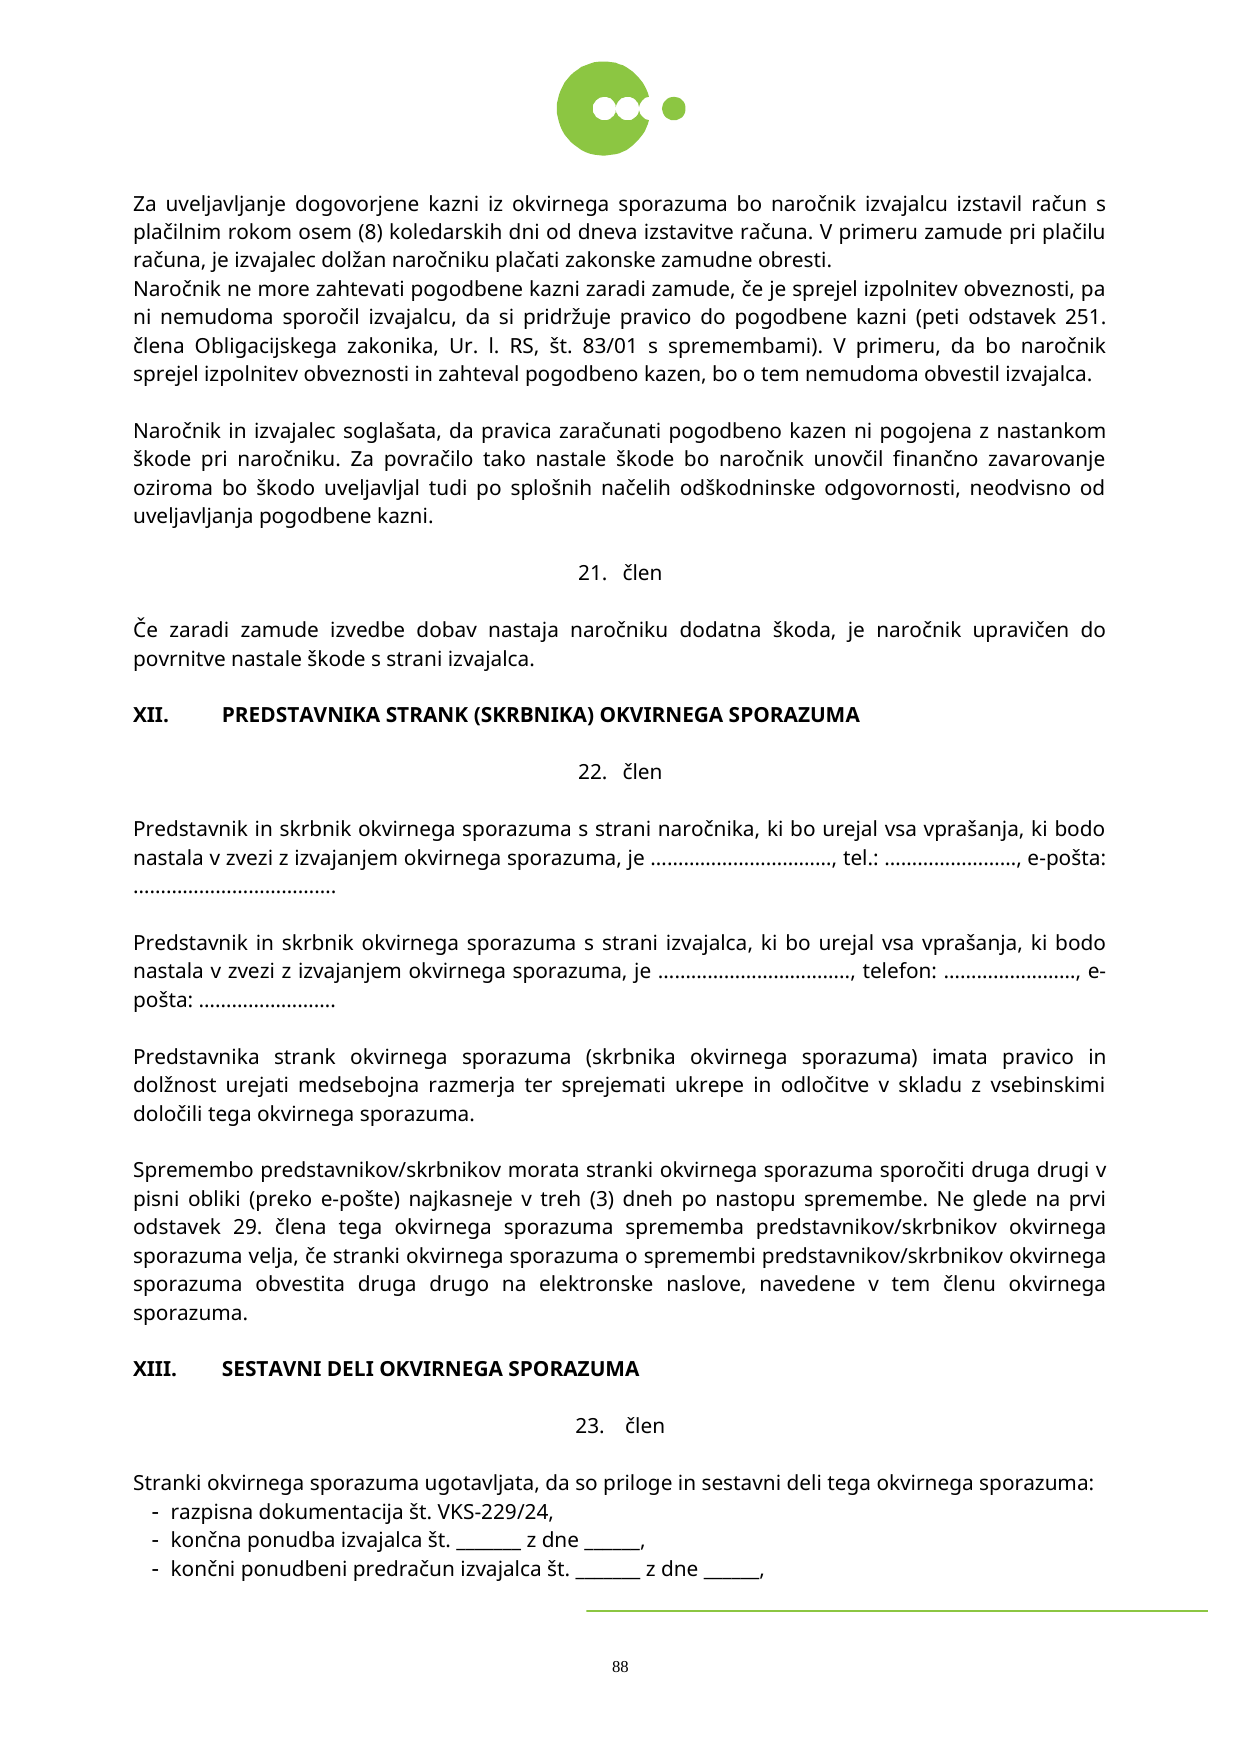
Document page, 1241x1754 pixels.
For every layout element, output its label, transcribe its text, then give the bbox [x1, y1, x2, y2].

text Za uveljavljanje dogovorjene kazni iz okvirnega sporazuma bo naročnik izvajalcu izstavil račun s plačilnim rokom osem (8) koledarskih dni od dneva izstavitve računa. V primeru zamude pri plačilu računa, je izvajalec dolžan naročniku plačati zakonske zamudne obresti. [133, 189, 1107, 274]
list končna ponudba izvajalca št. _______ z dne ______, [152, 1525, 1107, 1554]
list razpisna dokumentacija št. VKS-229/24, [152, 1497, 1107, 1525]
list končni ponudbeni predračun izvajalca št. _______ z dne ______, [152, 1554, 1107, 1582]
list PREDSTAVNIKA STRANK (SKRBNIKA) OKVIRNEGA SPORAZUMA [133, 701, 1107, 729]
text Stranki okvirnega sporazuma ugotavljata, da so priloge in sestavni deli tega okvirnega sporazuma: [133, 1468, 1107, 1497]
text Predstavnik in skrbnik okvirnega sporazuma s strani naročnika, ki bo urejal vsa vprašanja, ki bodo nastala v zvezi z izvajanjem okvirnega sporazuma, je ……………………………, tel.: ……………………, e-pošta: ………………………………. [133, 814, 1107, 899]
text Naročnik in izvajalec soglašata, da pravica zaračunati pogodbeno kazen ni pogojena z nastankom škode pri naročniku. Za povračilo tako nastale škode bo naročnik unovčil finančno zavarovanje oziroma bo škodo uveljavljal tudi po splošnih načelih odškodninske odgovornosti, neodvisno od uveljavljanja pogodbene kazni. [133, 416, 1107, 530]
list člen [133, 558, 1107, 587]
text Spremembo predstavnikov/skrbnikov morata stranki okvirnega sporazuma sporočiti druga drugi v pisni obliki (preko e-pošte) najkasneje v treh (3) dneh po nastopu spremembe. Ne glede na prvi odstavek 29. člena tega okvirnega sporazuma sprememba predstavnikov/skrbnikov okvirnega sporazuma velja, če stranki okvirnega sporazuma o spremembi predstavnikov/skrbnikov okvirnega sporazuma obvestita druga drugo na elektronske naslove, navedene v tem členu okvirnega sporazuma. [133, 1156, 1107, 1326]
list člen [133, 1411, 1107, 1440]
text Naročnik ne more zahtevati pogodbene kazni zaradi zamude, če je sprejel izpolnitev obveznosti, pa ni nemudoma sporočil izvajalcu, da si pridržuje pravico do pogodbene kazni (peti odstavek 251. člena Obligacijskega zakonika, Ur. l. RS, št. 83/01 s spremembami). V primeru, da bo naročnik sprejel izpolnitev obveznosti in zahteval pogodbeno kazen, bo o tem nemudoma obvestil izvajalca. [133, 274, 1107, 388]
list SESTAVNI DELI OKVIRNEGA SPORAZUMA [133, 1354, 1107, 1383]
text Predstavnik in skrbnik okvirnega sporazuma s strani izvajalca, ki bo urejal vsa vprašanja, ki bodo nastala v zvezi z izvajanjem okvirnega sporazuma, je …………………………….., telefon: ……………………, e-pošta: ……………………. [133, 928, 1107, 1013]
text Če zaradi zamude izvedbe dobav nastaja naročniku dodatna škoda, je naročnik upravičen do povrnitve nastale škode s strani izvajalca. [133, 615, 1107, 672]
text Predstavnika strank okvirnega sporazuma (skrbnika okvirnega sporazuma) imata pravico in dolžnost urejati medsebojna razmerja ter sprejemati ukrepe in odločitve v skladu z vsebinskimi določili tega okvirnega sporazuma. [133, 1042, 1107, 1127]
list člen [133, 757, 1107, 786]
